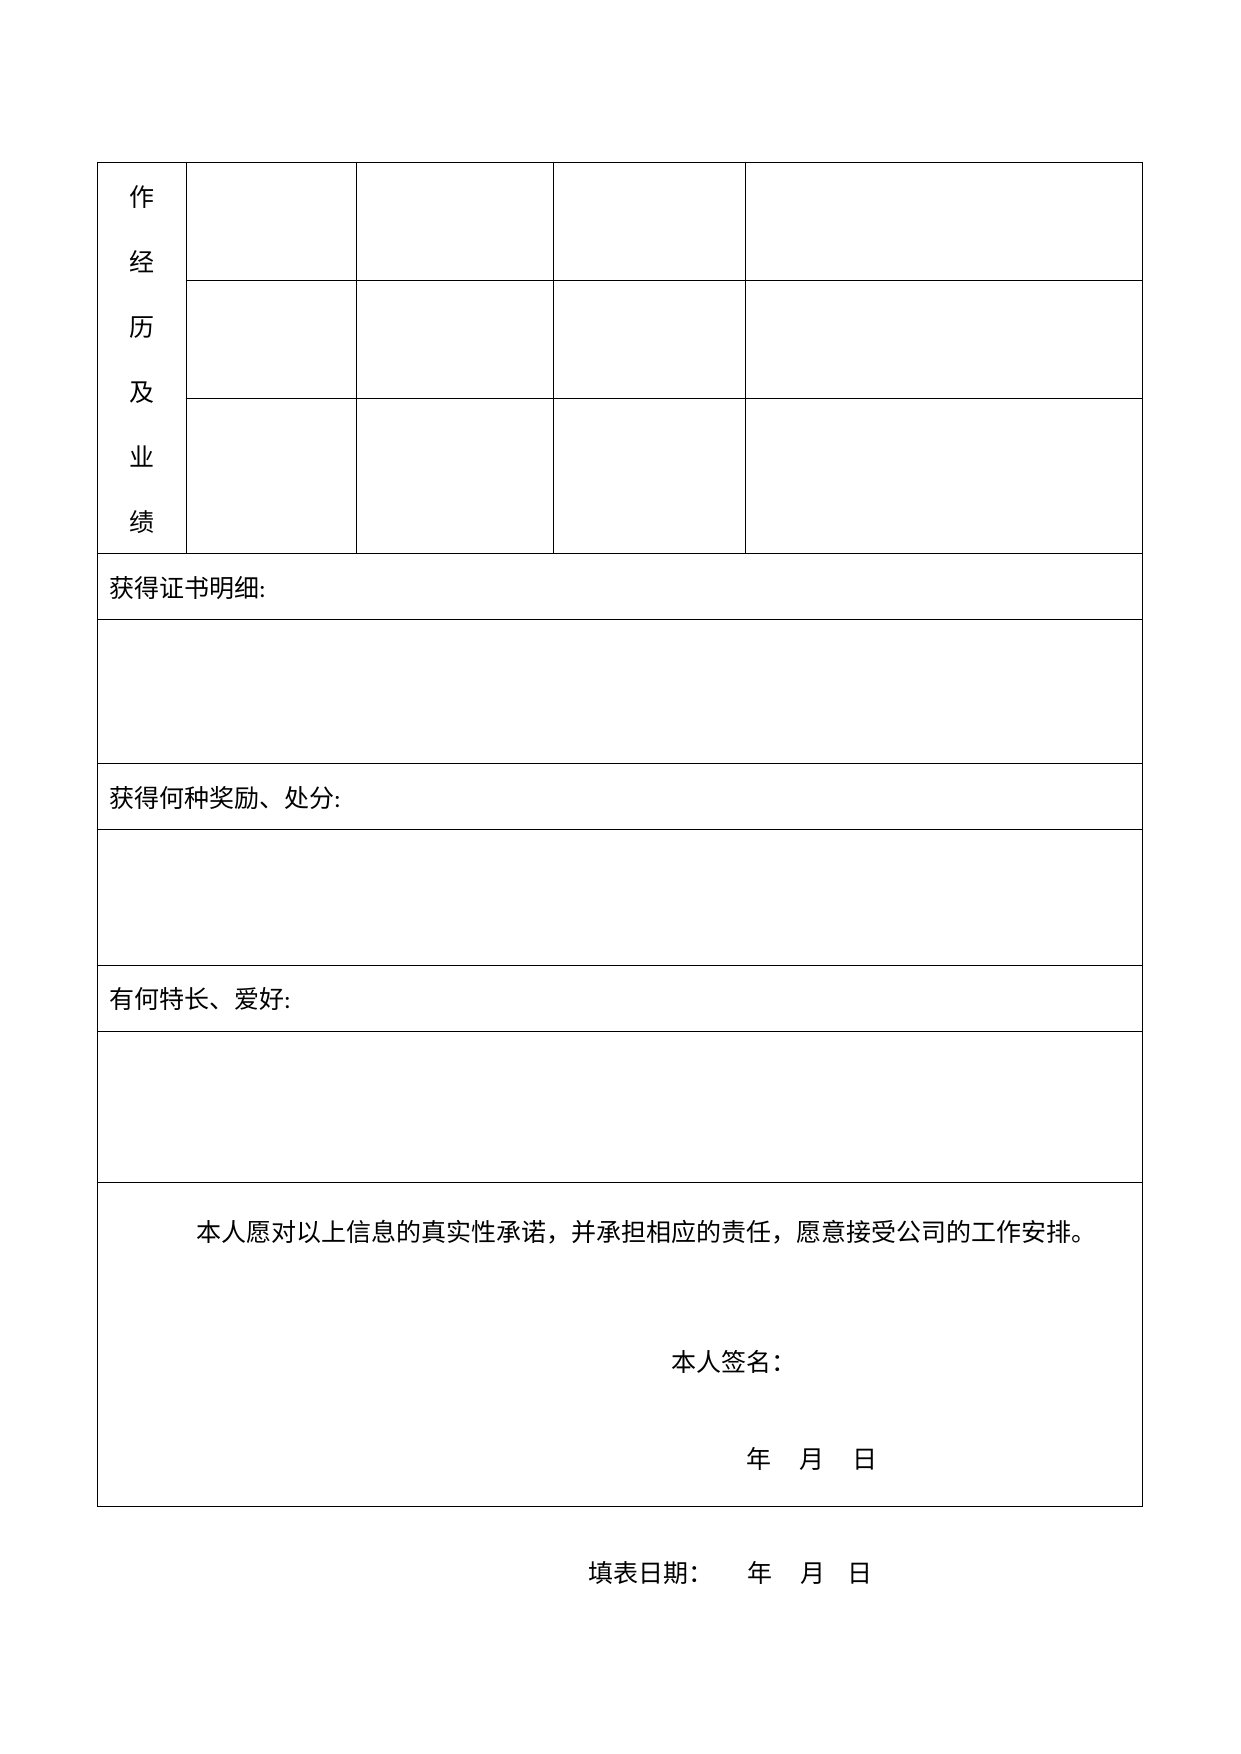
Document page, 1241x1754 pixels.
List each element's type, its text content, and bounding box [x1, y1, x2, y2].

table_cell [98, 830, 1142, 964]
table_cell [746, 163, 1142, 280]
table_cell [98, 620, 1142, 763]
table_cell [554, 281, 745, 398]
table_cell [187, 281, 356, 398]
table_cell [357, 163, 553, 280]
text 填表日期： 年 月 日 [187, 1539, 1053, 1604]
table_cell [746, 281, 1142, 398]
table_cell 获得何种奖励、处分: [98, 764, 1142, 829]
table_cell [187, 399, 356, 553]
table_cell [187, 163, 356, 280]
table_cell [746, 399, 1142, 553]
table_cell 获得证书明细: [98, 554, 1142, 619]
table_cell [554, 163, 745, 280]
table_cell [357, 399, 553, 553]
table_cell 本人愿对以上信息的真实性承诺，并承担相应的责任，愿意接受公司的工作安排。 本人签名： 年 月 日 [98, 1183, 1142, 1506]
table_cell 有何特长、爱好: [98, 966, 1142, 1031]
table_cell [357, 281, 553, 398]
table_cell 工 作 经 历 及 业 绩 [98, 163, 186, 553]
table_cell [98, 1032, 1142, 1182]
table_cell [554, 399, 745, 553]
